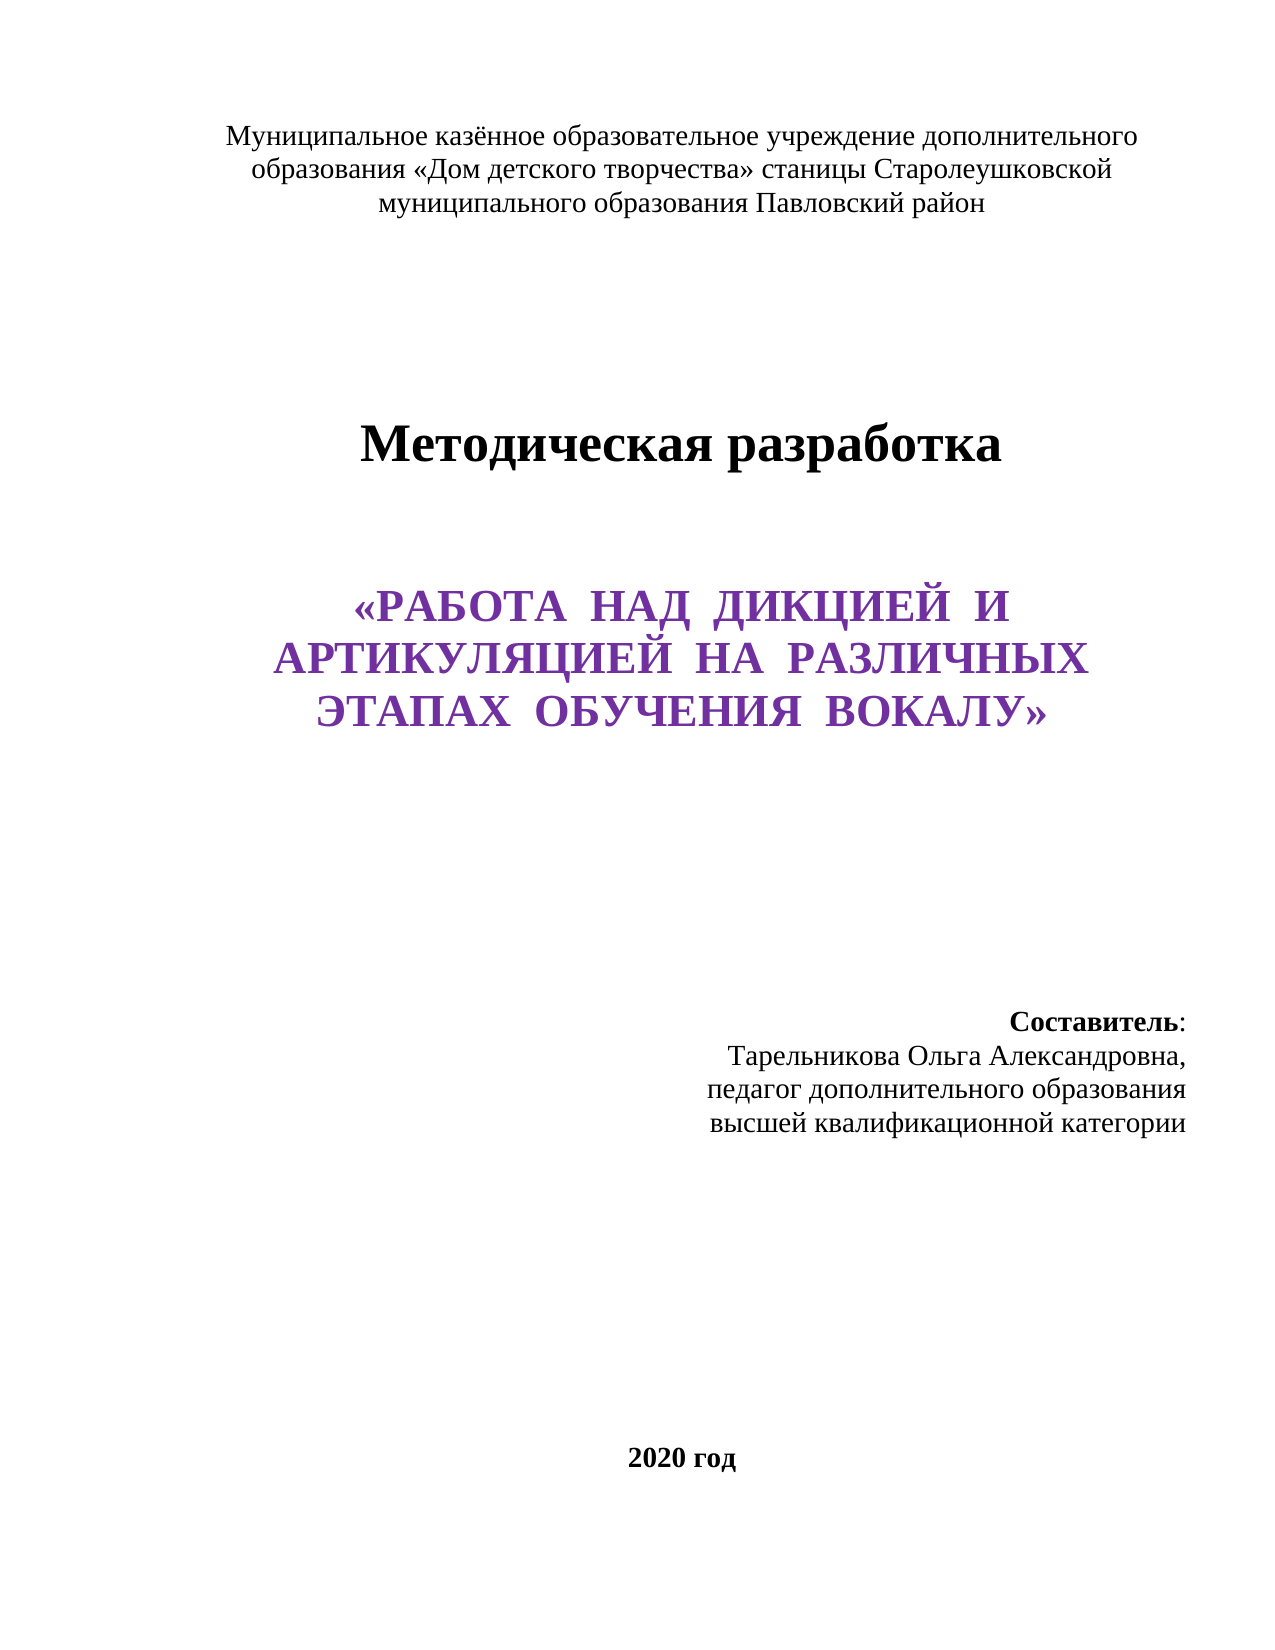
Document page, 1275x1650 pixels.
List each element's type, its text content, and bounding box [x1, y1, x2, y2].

text Составитель: [177, 1004, 1186, 1038]
text «РАБОТА НАД ДИКЦИЕЙ И АРТИКУЛЯЦИЕЙ НА РАЗЛИЧНЫХ [177, 578, 1186, 683]
text Муниципальное казённое образовательное учреждение дополнительного образования «Дом детского творчества» станицы Старолеушковской муниципального образования Павловский район [177, 118, 1186, 219]
text 2020 год [177, 1441, 1186, 1474]
text ЭТАПАХ ОБУЧЕНИЯ ВОКАЛУ» [177, 683, 1186, 736]
text высшей квалификационной категории [177, 1105, 1186, 1139]
text Тарельникова Ольга Александровна, [177, 1038, 1186, 1072]
text педагог дополнительного образования [177, 1072, 1186, 1105]
text Методическая разработка [177, 410, 1186, 473]
